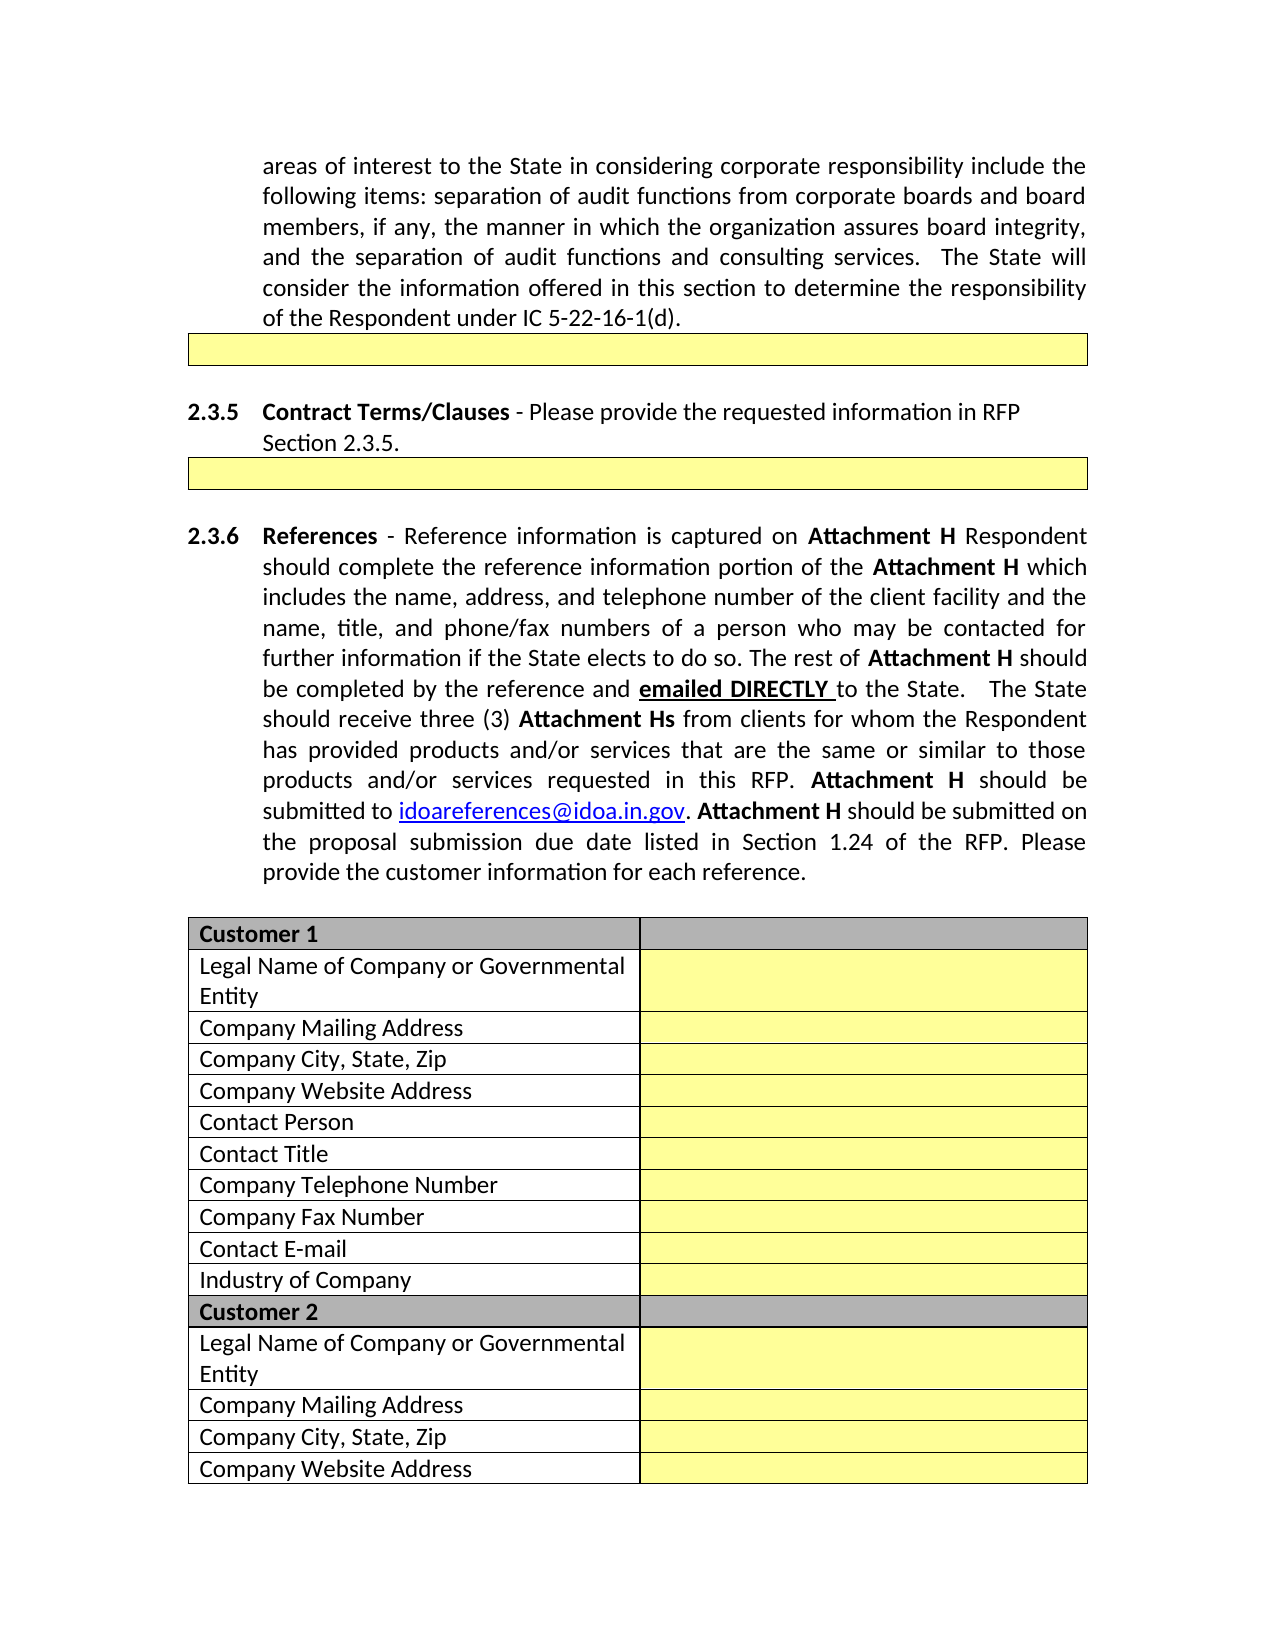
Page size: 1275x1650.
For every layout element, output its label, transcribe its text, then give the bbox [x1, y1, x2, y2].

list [187, 150, 1087, 333]
table_cell Contact Person [189, 1107, 639, 1137]
table_cell Company Fax Number [189, 1201, 639, 1232]
table_cell [641, 1453, 1087, 1483]
table_cell [641, 1296, 1087, 1326]
table_cell Contact Title [189, 1138, 639, 1169]
table_cell [641, 1138, 1087, 1169]
table_cell Contact E-mail [189, 1233, 639, 1263]
table_cell Customer 2 [189, 1296, 639, 1326]
table_cell Company Website Address [189, 1453, 639, 1483]
table_header Customer 1 [189, 918, 639, 949]
table_cell [641, 950, 1087, 1011]
table_cell [641, 1107, 1087, 1137]
table_header [189, 334, 1087, 365]
table_cell [641, 1233, 1087, 1263]
table_header [189, 458, 1087, 489]
list References - Reference information is captured on Attachment H Respondent should complete the reference information portion of the Attachment H which includes the name, address, and telephone number of the client facility and the name, title, and phone/fax numbers of a person who may be contacted for further information if the State elects to do so. The rest of Attachment H should be completed by the reference and emailed DIRECTLY to the State. The State should receive three (3) Attachment Hs from clients for whom the Respondent has provided products and/or services that are the same or similar to those products and/or services requested in this RFP. Attachment H should be submitted to idoareferences@idoa.in.gov. Attachment H should be submitted on the proposal submission due date listed in Section 1.24 of the RFP. Please provide the customer information for each reference. [187, 520, 1087, 887]
table_cell Company Telephone Number [189, 1170, 639, 1200]
table_cell [641, 1328, 1087, 1388]
table_cell Company Mailing Address [189, 1012, 639, 1042]
table_cell [641, 1264, 1087, 1295]
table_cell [189, 1328, 639, 1388]
table_cell Company City, State, Zip [189, 1044, 639, 1074]
table_cell Company City, State, Zip [189, 1421, 639, 1452]
table_cell [641, 1012, 1087, 1042]
table_cell [641, 1044, 1087, 1074]
table_cell [641, 1421, 1087, 1452]
table_cell Legal Name of Company or Governmental Entity [189, 950, 639, 1011]
table_header [641, 918, 1087, 949]
table_cell Company Mailing Address [189, 1390, 639, 1420]
table_cell [641, 1201, 1087, 1232]
table_cell [641, 1390, 1087, 1420]
table_cell [641, 1170, 1087, 1200]
table_cell [641, 1075, 1087, 1106]
list Contract Terms/Clauses - Please provide the requested information in RFP Section 2.3.5. [187, 396, 1087, 457]
table_cell Company Website Address [189, 1075, 639, 1106]
table_cell Industry of Company [189, 1264, 639, 1295]
